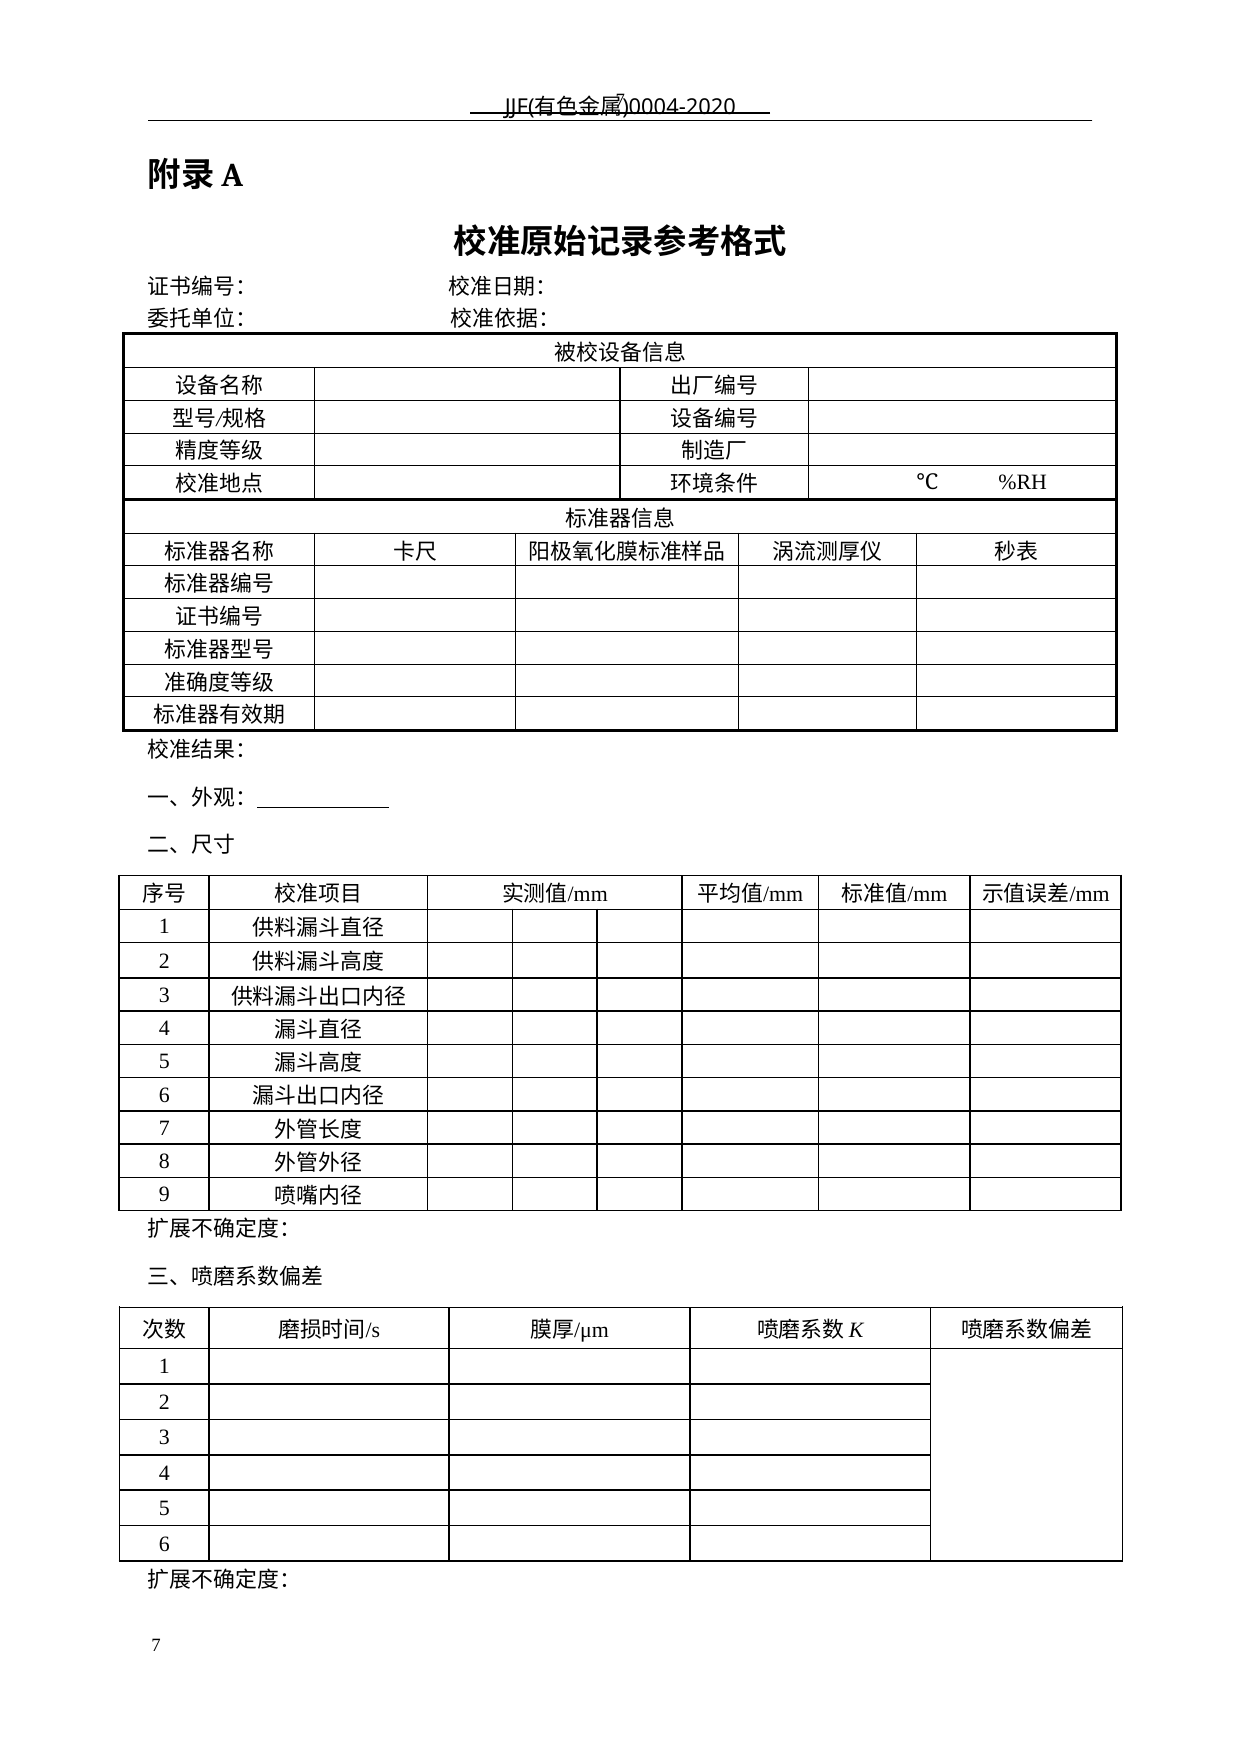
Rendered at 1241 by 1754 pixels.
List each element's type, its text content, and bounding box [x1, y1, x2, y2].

title 校准原始记录参考格式 [148, 214, 1092, 263]
text 三、喷磨系数偏差 [148, 1259, 1092, 1291]
table_cell [809, 368, 1115, 400]
table_cell [917, 566, 1115, 598]
table_cell [917, 665, 1115, 696]
table_cell 型号/规格 [125, 401, 314, 432]
table_cell [691, 1456, 930, 1489]
table_header 示值误差/mm [971, 876, 1120, 908]
table_cell [683, 979, 818, 1010]
table_cell [513, 1045, 596, 1077]
table_cell [428, 1145, 512, 1177]
table_cell [210, 1456, 448, 1489]
table_cell [516, 599, 738, 631]
table_cell [971, 910, 1120, 942]
table_cell 制造厂 [621, 434, 808, 465]
table_cell [683, 1012, 818, 1044]
table_cell [428, 943, 512, 977]
text 扩展不确定度： [148, 1562, 1092, 1593]
table_cell 5 [120, 1491, 208, 1525]
table_cell 漏斗高度 [210, 1045, 427, 1077]
table_cell 供料漏斗直径 [210, 910, 427, 942]
table_cell 2 [120, 1385, 208, 1418]
table_cell 设备编号 [621, 401, 808, 432]
table_cell 设备名称 [125, 368, 314, 400]
table_cell [819, 1112, 969, 1143]
table_cell [210, 1526, 448, 1560]
table_cell [598, 979, 681, 1010]
table_cell [513, 910, 596, 942]
table_cell [315, 566, 515, 598]
table_cell 4 [120, 1456, 208, 1489]
table_cell [450, 1349, 689, 1383]
table_header 膜厚/μm [450, 1308, 689, 1348]
text 委托单位： 校准依据： [148, 301, 1092, 332]
table_cell [315, 368, 619, 400]
table_cell [450, 1420, 689, 1454]
table_cell [450, 1491, 689, 1525]
table_cell 环境条件 [621, 466, 808, 498]
table_cell 涡流测厚仪 [739, 534, 916, 565]
table_cell 外管长度 [210, 1112, 427, 1143]
table_cell 1 [120, 1349, 208, 1383]
table_cell [683, 1078, 818, 1110]
table_cell [513, 1112, 596, 1143]
table_cell 出厂编号 [621, 368, 808, 400]
table_cell [819, 1178, 969, 1210]
table_cell [917, 697, 1115, 729]
table_cell [598, 910, 681, 942]
table_cell [819, 943, 969, 977]
table_cell 9 [120, 1178, 208, 1210]
table_cell [819, 979, 969, 1010]
table_header 序号 [120, 876, 208, 908]
table_cell [428, 979, 512, 1010]
table_cell [683, 943, 818, 977]
table_cell 校准地点 [125, 466, 314, 498]
table_cell [971, 1145, 1120, 1177]
table_cell [598, 1112, 681, 1143]
table_cell 3 [120, 979, 208, 1010]
table_cell [691, 1491, 930, 1525]
table_cell 标准器编号 [125, 566, 314, 598]
title 附录A [198, 173, 1092, 189]
table_cell [450, 1456, 689, 1489]
table_cell [450, 1526, 689, 1560]
table_cell 供料漏斗出口内径 [210, 979, 427, 1010]
table_cell [819, 1012, 969, 1044]
table_cell [315, 599, 515, 631]
table_cell [428, 1078, 512, 1110]
table_cell [691, 1526, 930, 1560]
text 证书编号： 校准日期： [148, 269, 1092, 301]
table_cell [971, 943, 1120, 977]
table_cell 7 [120, 1112, 208, 1143]
table_cell [428, 1178, 512, 1210]
table_cell [513, 1078, 596, 1110]
table_cell 3 [120, 1420, 208, 1454]
table_cell [428, 1012, 512, 1044]
table_cell [315, 697, 515, 729]
table_cell [598, 1045, 681, 1077]
table_cell [739, 697, 916, 729]
table_cell [683, 1178, 818, 1210]
table_cell [819, 1145, 969, 1177]
table_cell [691, 1385, 930, 1418]
table_cell [971, 1012, 1120, 1044]
table_cell [210, 1420, 448, 1454]
table_cell 标准器有效期 [125, 697, 314, 729]
table_cell 卡尺 [315, 534, 515, 565]
table_cell [683, 1112, 818, 1143]
table_cell [917, 599, 1115, 631]
table_cell [691, 1349, 930, 1383]
table_header 平均值/mm [683, 876, 818, 908]
table_cell 6 [120, 1526, 208, 1560]
table_cell 标准器信息 [125, 501, 1115, 533]
table_cell 8 [120, 1145, 208, 1177]
table_cell [315, 665, 515, 696]
text 一、外观： [148, 779, 1092, 811]
table_cell [971, 1078, 1120, 1110]
table_cell 外管外径 [210, 1145, 427, 1177]
table_cell [428, 1045, 512, 1077]
table_header 校准项目 [210, 876, 427, 908]
table_cell [971, 1178, 1120, 1210]
table_cell [315, 632, 515, 663]
table_cell [516, 566, 738, 598]
table_cell 秒表 [917, 534, 1115, 565]
table_cell 5 [120, 1045, 208, 1077]
table_header 被校设备信息 [125, 335, 1115, 367]
table_cell [691, 1420, 930, 1454]
table_cell [598, 1012, 681, 1044]
table_cell ℃ %RH [809, 466, 1115, 498]
table_cell [516, 665, 738, 696]
table_cell [428, 1112, 512, 1143]
table_cell [598, 1145, 681, 1177]
table_cell [931, 1349, 1122, 1560]
table_cell [315, 466, 619, 498]
table_cell [917, 632, 1115, 663]
table_cell [971, 979, 1120, 1010]
table_cell [971, 1045, 1120, 1077]
table_cell [683, 910, 818, 942]
text 校准结果： [148, 732, 1092, 764]
table_cell [513, 1145, 596, 1177]
table_cell 漏斗出口内径 [210, 1078, 427, 1110]
table_header 实测值/mm [428, 876, 681, 908]
table_cell [598, 943, 681, 977]
table_cell [809, 401, 1115, 432]
table_cell 标准器名称 [125, 534, 314, 565]
table_cell [819, 1045, 969, 1077]
table_cell [598, 1078, 681, 1110]
table_cell 阳极氧化膜标准样品 [516, 534, 738, 565]
table_cell [819, 1078, 969, 1110]
table_cell [739, 632, 916, 663]
table_cell 供料漏斗高度 [210, 943, 427, 977]
table_cell [739, 566, 916, 598]
table_cell 证书编号 [125, 599, 314, 631]
table_cell 漏斗直径 [210, 1012, 427, 1044]
table_cell 标准器型号 [125, 632, 314, 663]
table_cell [428, 910, 512, 942]
table_cell [513, 1012, 596, 1044]
table_cell [450, 1385, 689, 1418]
table_cell 2 [120, 943, 208, 977]
table_cell 6 [120, 1078, 208, 1110]
table_cell [210, 1349, 448, 1383]
table_cell [315, 434, 619, 465]
text 扩展不确定度： [148, 1211, 1092, 1243]
table_cell 1 [120, 910, 208, 942]
table_cell [971, 1112, 1120, 1143]
table_cell [513, 979, 596, 1010]
table_cell [809, 434, 1115, 465]
table_header 喷磨系数偏差 [931, 1308, 1122, 1348]
title 附录A [175, 173, 195, 189]
table_header 标准值/mm [819, 876, 969, 908]
table_cell 准确度等级 [125, 665, 314, 696]
table_cell [513, 943, 596, 977]
table_cell 精度等级 [125, 434, 314, 465]
table_cell [210, 1385, 448, 1418]
table_cell [513, 1178, 596, 1210]
table_header 次数 [120, 1308, 208, 1348]
table_cell [819, 910, 969, 942]
table_cell [210, 1491, 448, 1525]
text 二、尺寸 [148, 827, 1092, 859]
table_cell [516, 697, 738, 729]
table_cell [683, 1145, 818, 1177]
table_cell [516, 632, 738, 663]
table_cell [739, 599, 916, 631]
table_cell [739, 665, 916, 696]
table_cell [683, 1045, 818, 1077]
table_cell 4 [120, 1012, 208, 1044]
table_header 磨损时间/s [210, 1308, 448, 1348]
table_cell [598, 1178, 681, 1210]
table_header 喷磨系数K [691, 1308, 930, 1348]
table_cell 喷嘴内径 [210, 1178, 427, 1210]
table_cell [315, 401, 619, 432]
